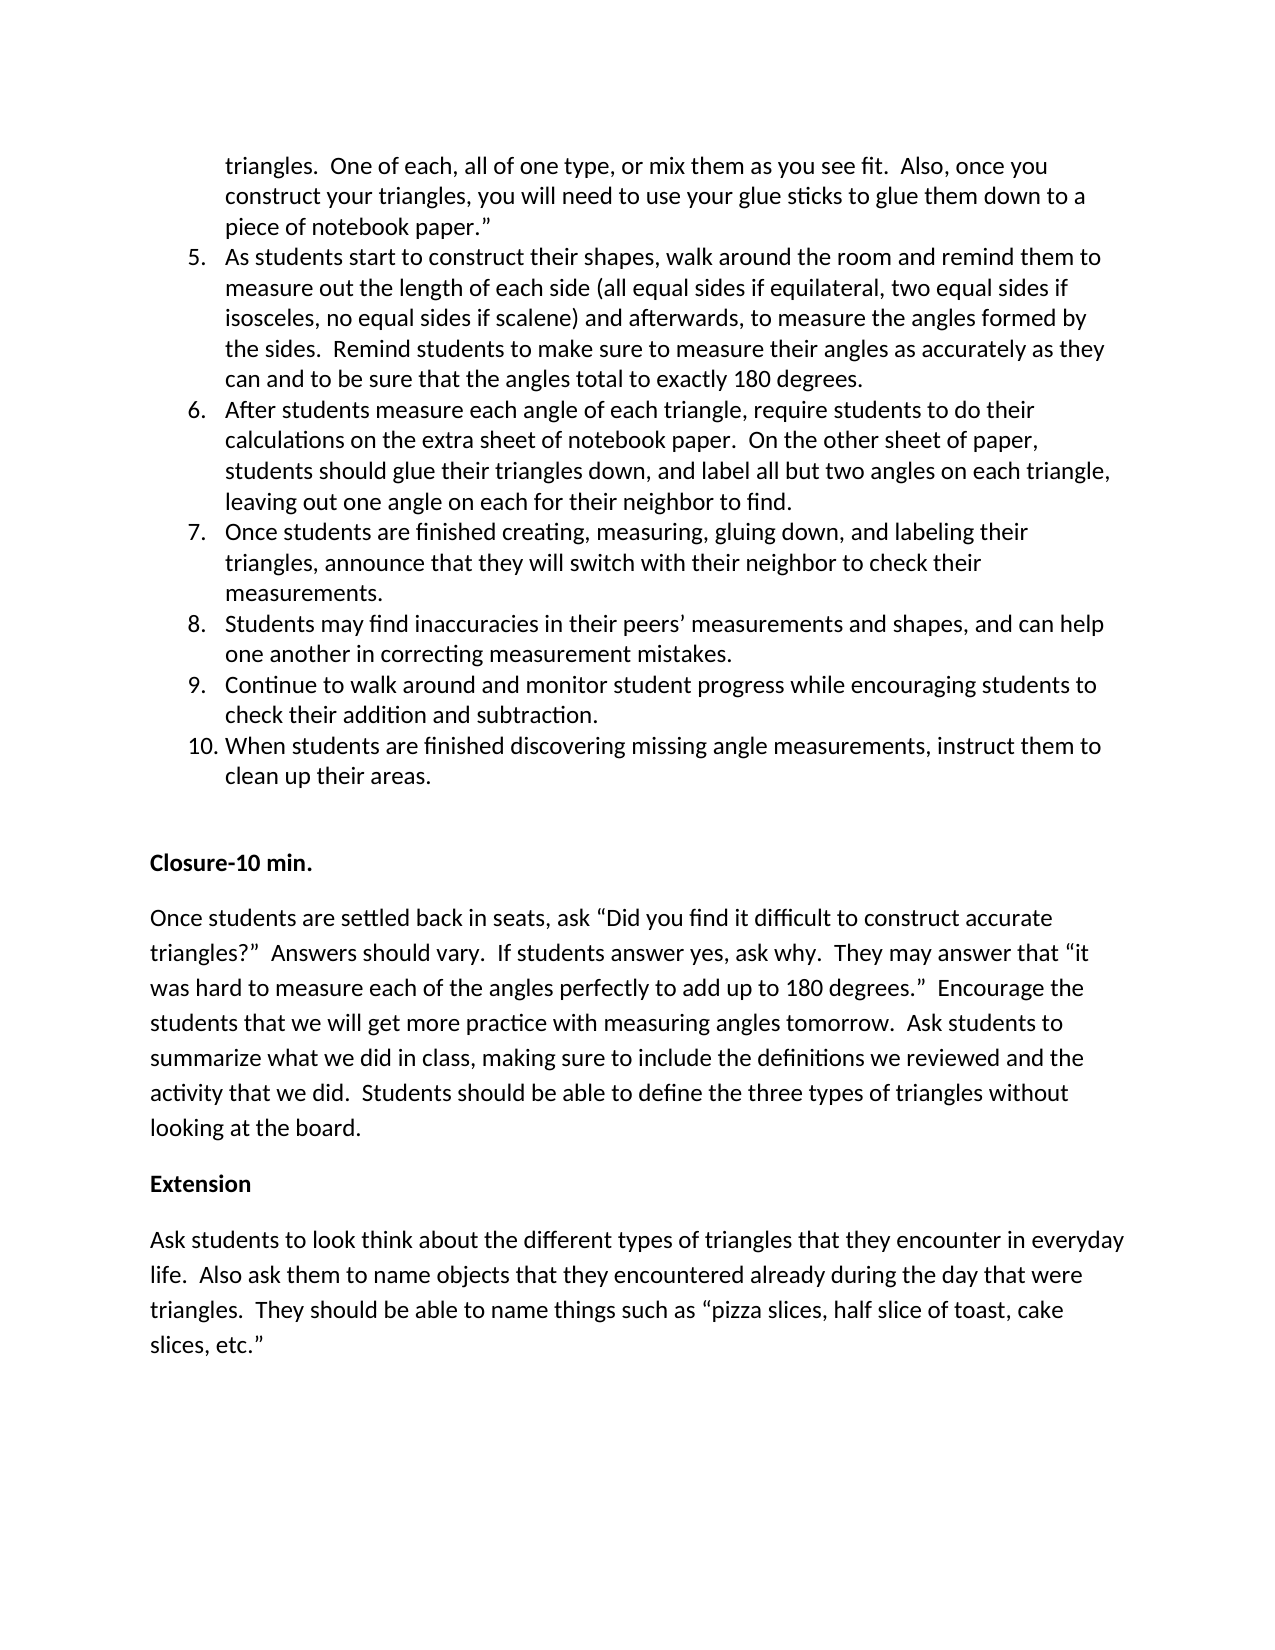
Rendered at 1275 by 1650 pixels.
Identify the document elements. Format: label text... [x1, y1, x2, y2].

list As students start to construct their shapes, walk around the room and remind them to measure out the length of each side (all equal sides if equilateral, two equal sides if isosceles, no equal sides if scalene) and afterwards, to measure the angles formed by the sides. Remind students to make sure to measure their angles as accurately as they can and to be sure that the angles total to exactly 180 degrees. [187, 242, 1125, 394]
list After students measure each angle of each triangle, require students to do their calculations on the extra sheet of notebook paper. On the other sheet of paper, students should glue their triangles down, and label all but two angles on each triangle, leaving out one angle on each for their neighbor to find. [187, 394, 1125, 516]
list Continue to walk around and monitor student progress while encouraging students to check their addition and subtraction. [187, 669, 1125, 730]
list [187, 150, 1125, 242]
text Once students are settled back in seats, ask “Did you find it difficult to construct accurate triangles?” Answers should vary. If students answer yes, ask why. They may answer that “it was hard to measure each of the angles perfectly to add up to 180 degrees.” Encourage the students that we will get more practice with measuring angles tomorrow. Ask students to summarize what we did in class, making sure to include the definitions we reviewed and the activity that we did. Students should be able to define the three types of triangles without looking at the board. [150, 903, 1125, 1143]
text Extension [150, 1168, 1125, 1199]
list Students may find inaccuracies in their peers’ measurements and shapes, and can help one another in correcting measurement mistakes. [187, 608, 1125, 669]
list When students are finished discovering missing angle measurements, instruct them to clean up their areas. [187, 730, 1125, 791]
text Ask students to look think about the different types of triangles that they encounter in everyday life. Also ask them to name objects that they encountered already during the day that were triangles. They should be able to name things such as “pizza slices, half slice of toast, cake slices, etc.” [150, 1224, 1125, 1360]
list Once students are finished creating, measuring, gluing down, and labeling their triangles, announce that they will switch with their neighbor to check their measurements. [187, 516, 1125, 608]
text Closure-10 min. [150, 847, 1125, 877]
